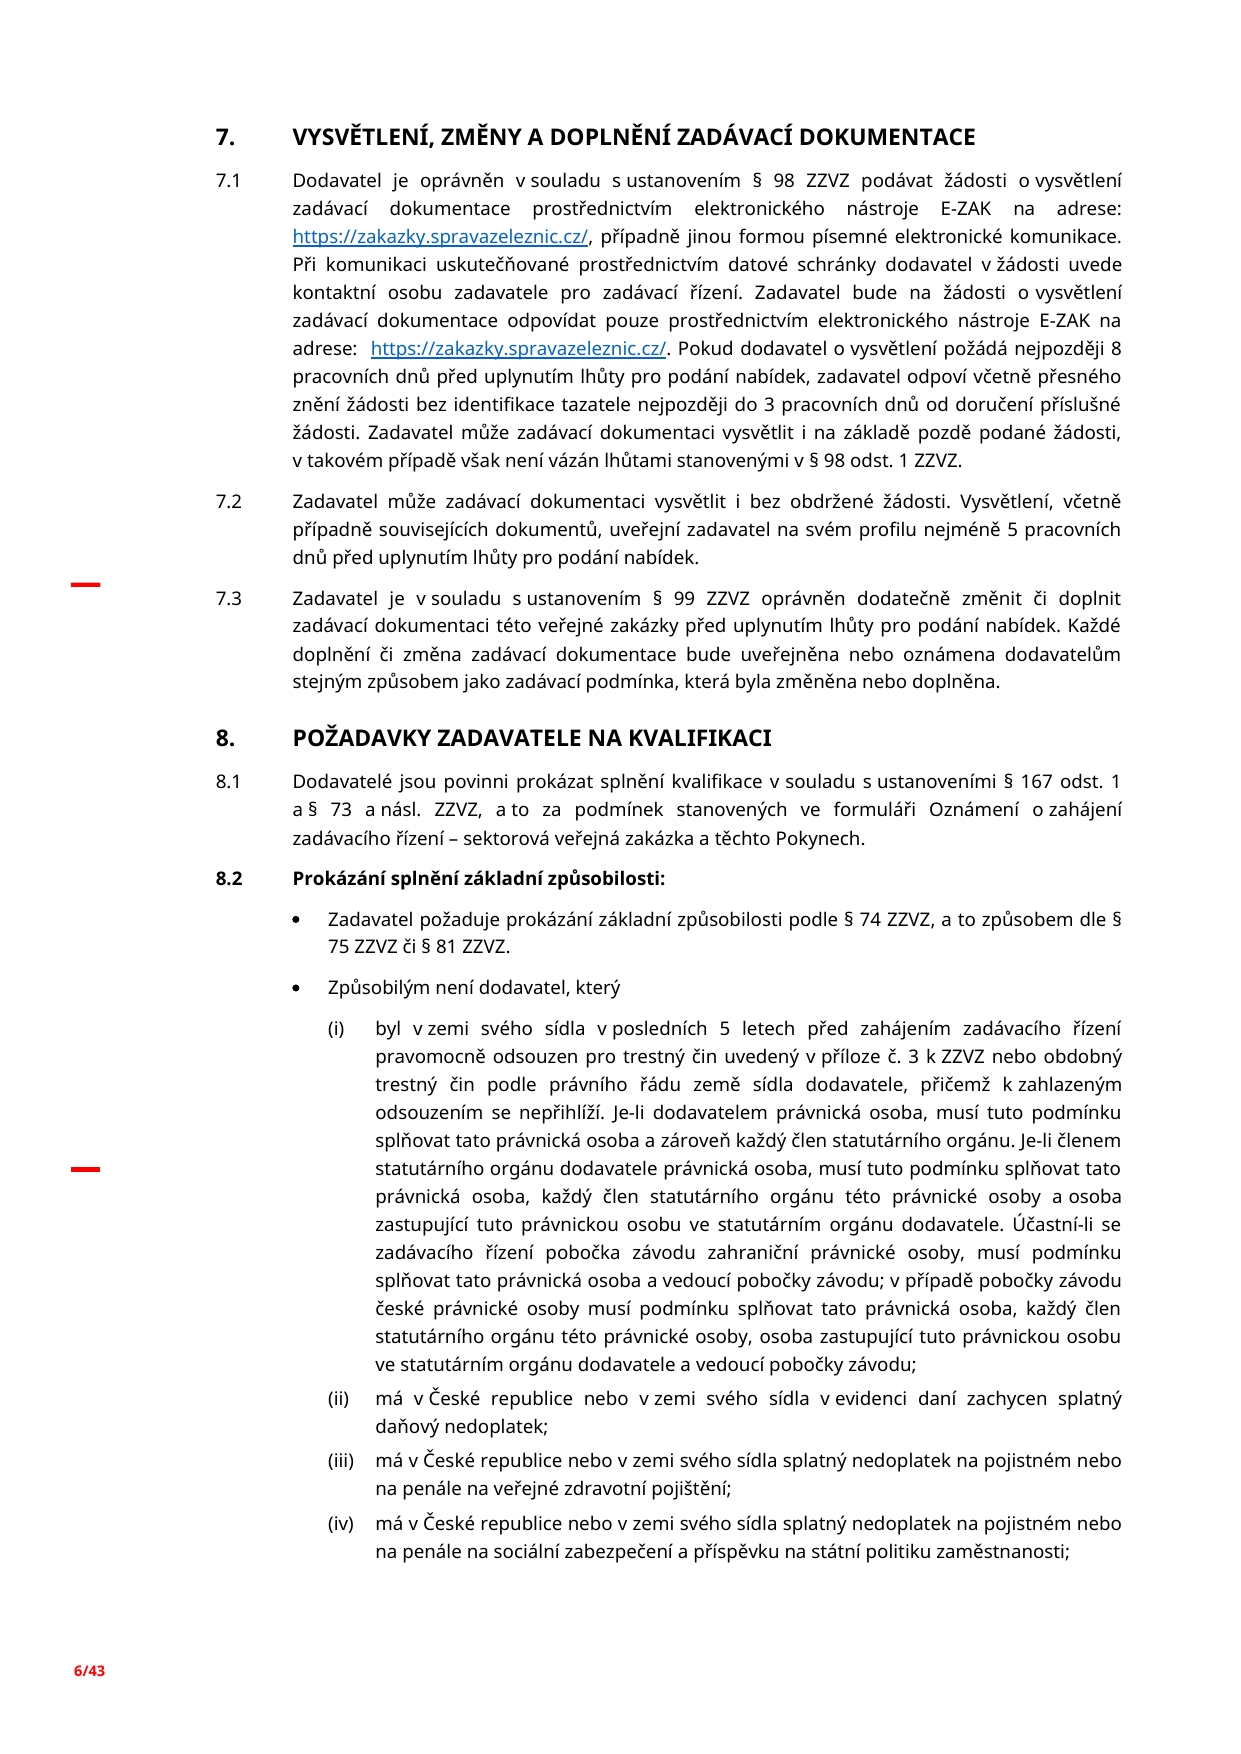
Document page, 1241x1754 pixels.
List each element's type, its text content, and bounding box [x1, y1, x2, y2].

list byl v zemi svého sídla v posledních 5 letech před zahájením zadávacího řízení pravomocně odsouzen pro trestný čin uvedený v příloze č. 3 k ZZVZ nebo obdobný trestný čin podle právního řádu země sídla dodavatele, přičemž k zahlazeným odsouzením se nepřihlíží. Je-li dodavatelem právnická osoba, musí tuto podmínku splňovat tato právnická osoba a zároveň každý člen statutárního orgánu. Je-li členem statutárního orgánu dodavatele právnická osoba, musí tuto podmínku splňovat tato právnická osoba, každý člen statutárního orgánu této právnické osoby a osoba zastupující tuto právnickou osobu ve statutárním orgánu dodavatele. Účastní-li se zadávacího řízení pobočka závodu zahraniční právnické osoby, musí podmínku splňovat tato právnická osoba a vedoucí pobočky závodu; v případě pobočky závodu české právnické osoby musí podmínku splňovat tato právnická osoba, každý člen statutárního orgánu této právnické osoby, osoba zastupující tuto právnickou osobu ve statutárním orgánu dodavatele a vedoucí pobočky závodu; [328, 1015, 1122, 1377]
text Zadavatel může zadávací dokumentaci vysvětlit i bez obdržené žádosti. Vysvětlení, včetně případně souvisejících dokumentů, uveřejní zadavatel na svém profilu nejméně 5 pracovních dnů před uplynutím lhůty pro podání nabídek. [216, 488, 1122, 570]
list má v České republice nebo v zemi svého sídla splatný nedoplatek na pojistném nebo na penále na sociální zabezpečení a příspěvku na státní politiku zaměstnanosti; [328, 1510, 1122, 1563]
text Zadavatel je v souladu s ustanovením § 99 ZZVZ oprávněn dodatečně změnit či doplnit zadávací dokumentaci této veřejné zakázky před uplynutím lhůty pro podání nabídek. Každé doplnění či změna zadávací dokumentace bude uveřejněna nebo oznámena dodavatelům stejným způsobem jako zadávací podmínka, která byla změněna nebo doplněna. [216, 585, 1122, 694]
text POŽADAVKY ZADAVATELE NA KVALIFIKACI [216, 722, 1122, 753]
text Dodavatelé jsou povinni prokázat splnění kvalifikace v souladu s ustanoveními § 167 odst. 1 a § 73 a násl. ZZVZ, a to za podmínek stanovených ve formuláři Oznámení o zahájení zadávacího řízení – sektorová veřejná zakázka a těchto Pokynech. [216, 769, 1122, 850]
list má v České republice nebo v zemi svého sídla v evidenci daní zachycen splatný daňový nedoplatek; [328, 1385, 1122, 1439]
text VYSVĚTLENÍ, ZMĚNY a DOPLNĚNÍ ZADÁVACÍ DOKUMENTACE [216, 121, 1122, 152]
text Způsobilým není dodavatel, který [292, 974, 1122, 1000]
text Prokázání splnění základní způsobilosti: [216, 865, 1122, 891]
text Dodavatel je oprávněn v souladu s ustanovením § 98 ZZVZ podávat žádosti o vysvětlení zadávací dokumentace prostřednictvím elektronického nástroje E-ZAK na adrese: https://zakazky.spravazeleznic.cz/, případně jinou formou písemné elektronické komunikace. Při komunikaci uskutečňované prostřednictvím datové schránky dodavatel v žádosti uvede kontaktní osobu zadavatele pro zadávací řízení. Zadavatel bude na žádosti o vysvětlení zadávací dokumentace odpovídat pouze prostřednictvím elektronického nástroje E-ZAK na adrese: https://zakazky.spravazeleznic.cz/. Pokud dodavatel o vysvětlení požádá nejpozději 8 pracovních dnů před uplynutím lhůty pro podání nabídek, zadavatel odpoví včetně přesného znění žádosti bez identifikace tazatele nejpozději do 3 pracovních dnů od doručení příslušné žádosti. Zadavatel může zadávací dokumentaci vysvětlit i na základě pozdě podané žádosti, v takovém případě však není vázán lhůtami stanovenými v § 98 odst. 1 ZZVZ. [216, 167, 1122, 473]
list má v České republice nebo v zemi svého sídla splatný nedoplatek na pojistném nebo na penále na veřejné zdravotní pojištění; [328, 1448, 1122, 1501]
text Zadavatel požaduje prokázání základní způsobilosti podle § 74 ZZVZ, a to způsobem dle § 75 ZZVZ či § 81 ZZVZ. [292, 906, 1122, 959]
